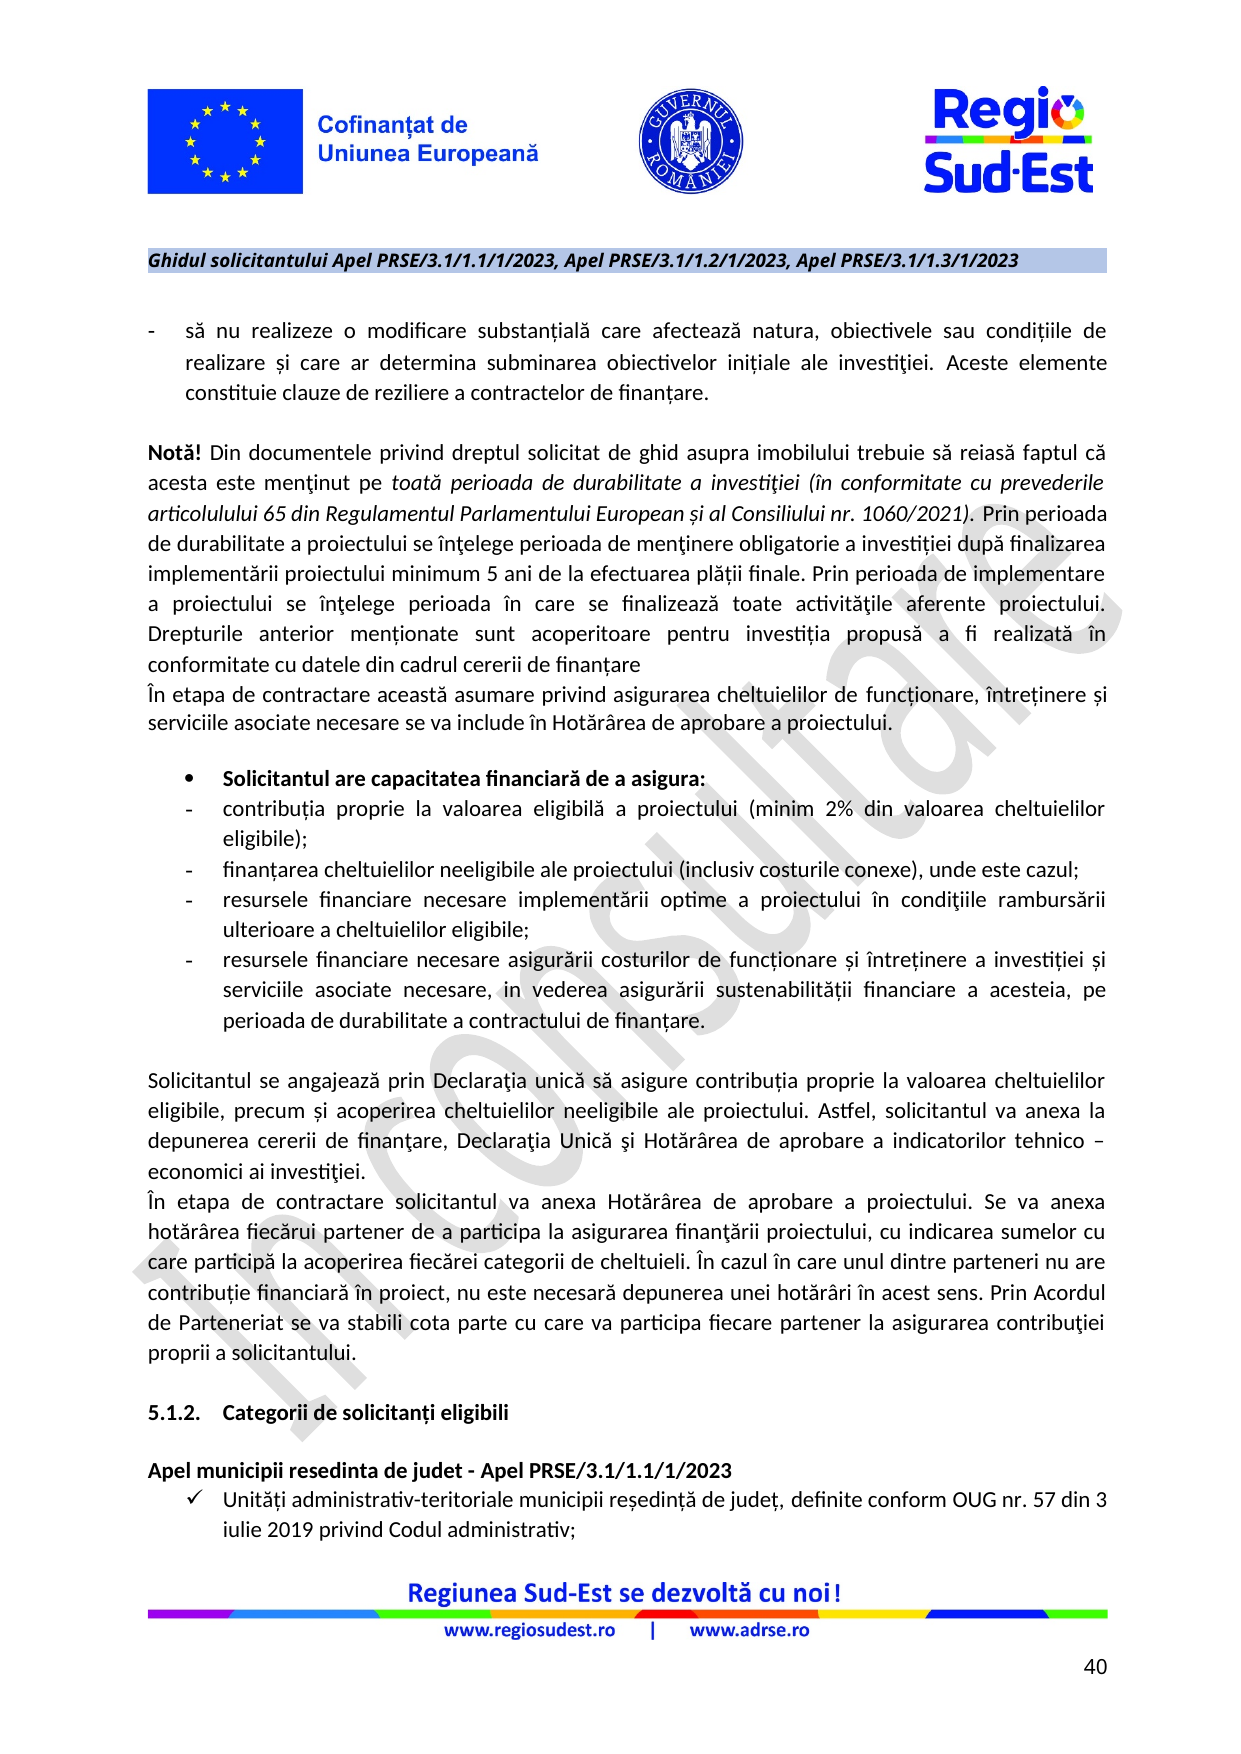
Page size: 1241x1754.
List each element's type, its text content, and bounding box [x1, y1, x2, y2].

text În etapa de contractare solicitantul va anexa Hotărârea de aprobare a proiectului. Se va anexa hotărârea fiecărui partener de a participa la asigurarea finanţării proiectului, cu indicarea sumelor cu care participă la acoperirea fiecărei categorii de cheltuieli. În cazul în care unul dintre parteneri nu are contribuție financiară în proiect, nu este necesară depunerea unei hotărâri în acest sens. Prin Acordul de Parteneriat se va stabili cota parte cu care va participa fiecare partener la asigurarea contribuţiei proprii a solicitantului. [148, 1187, 1107, 1366]
list resursele financiare necesare implementării optime a proiectului în condiţiile rambursării ulterioare a cheltuielilor eligibile; [185, 885, 1107, 943]
text Solicitantul se angajează prin Declaraţia unică să asigure contribuția proprie la valoarea cheltuielilor eligibile, precum și acoperirea cheltuielilor neeligibile ale proiectului. Astfel, solicitantul va anexa la depunerea cererii de finanţare, Declaraţia Unică şi Hotărârea de aprobare a indicatorilor tehnico – economici ai investiţiei. [148, 1066, 1107, 1185]
list resursele financiare necesare asigurării costurilor de funcționare și întreținere a investiției și serviciile asociate necesare, in vederea asigurării sustenabilității financiare a acesteia, pe perioada de durabilitate a contractului de finanțare. [185, 945, 1107, 1034]
list finanțarea cheltuielilor neeligibile ale proiectului (inclusiv costurile conexe), unde este cazul; [185, 855, 1107, 883]
text Notă! Din documentele privind dreptul solicitat de ghid asupra imobilului trebuie să reiasă faptul că acesta este menţinut pe toată perioada de durabilitate a investiţiei (în conformitate cu prevederile articolulului 65 din Regulamentul Parlamentului European și al Consiliului nr. 1060/2021). Prin perioada de durabilitate a proiectului se înţelege perioada de menţinere obligatorie a investiției după finalizarea implementării proiectului minimum 5 ani de la efectuarea plății finale. Prin perioada de implementare a proiectului se înţelege perioada în care se finalizează toate activităţile aferente proiectului. Drepturile anterior menționate sunt acoperitoare pentru investiția propusă a fi realizată în conformitate cu datele din cadrul cererii de finanțare [148, 438, 1107, 678]
list contribuția proprie la valoarea eligibilă a proiectului (minim 2% din valoarea cheltuielilor eligibile); [185, 794, 1107, 852]
text În etapa de contractare această asumare privind asigurarea cheltuielilor de funcționare, întreținere și serviciile asociate necesare se va include în Hotărârea de aprobare a proiectului. [148, 680, 1107, 736]
list să nu realizeze o modificare substanțială care afectează natura, obiectivele sau condițiile de realizare și care ar determina subminarea obiectivelor inițiale ale investiţiei. Aceste elemente constituie clauze de reziliere a contractelor de finanțare. [148, 314, 1107, 406]
picture [147, 1582, 1108, 1640]
text Apel municipii resedinta de judet - Apel PRSE/3.1/1.1/1/2023 [148, 1457, 1107, 1485]
list Unități administrativ-teritoriale municipii reședință de județ, definite conform OUG nr. 57 din 3 iulie 2019 privind Codul administrativ; [185, 1485, 1107, 1543]
subtitle Categorii de solicitanți eligibili [148, 1398, 1107, 1426]
picture [147, 86, 1093, 195]
list Solicitantul are capacitatea financiară de a asigura: [185, 764, 1107, 792]
